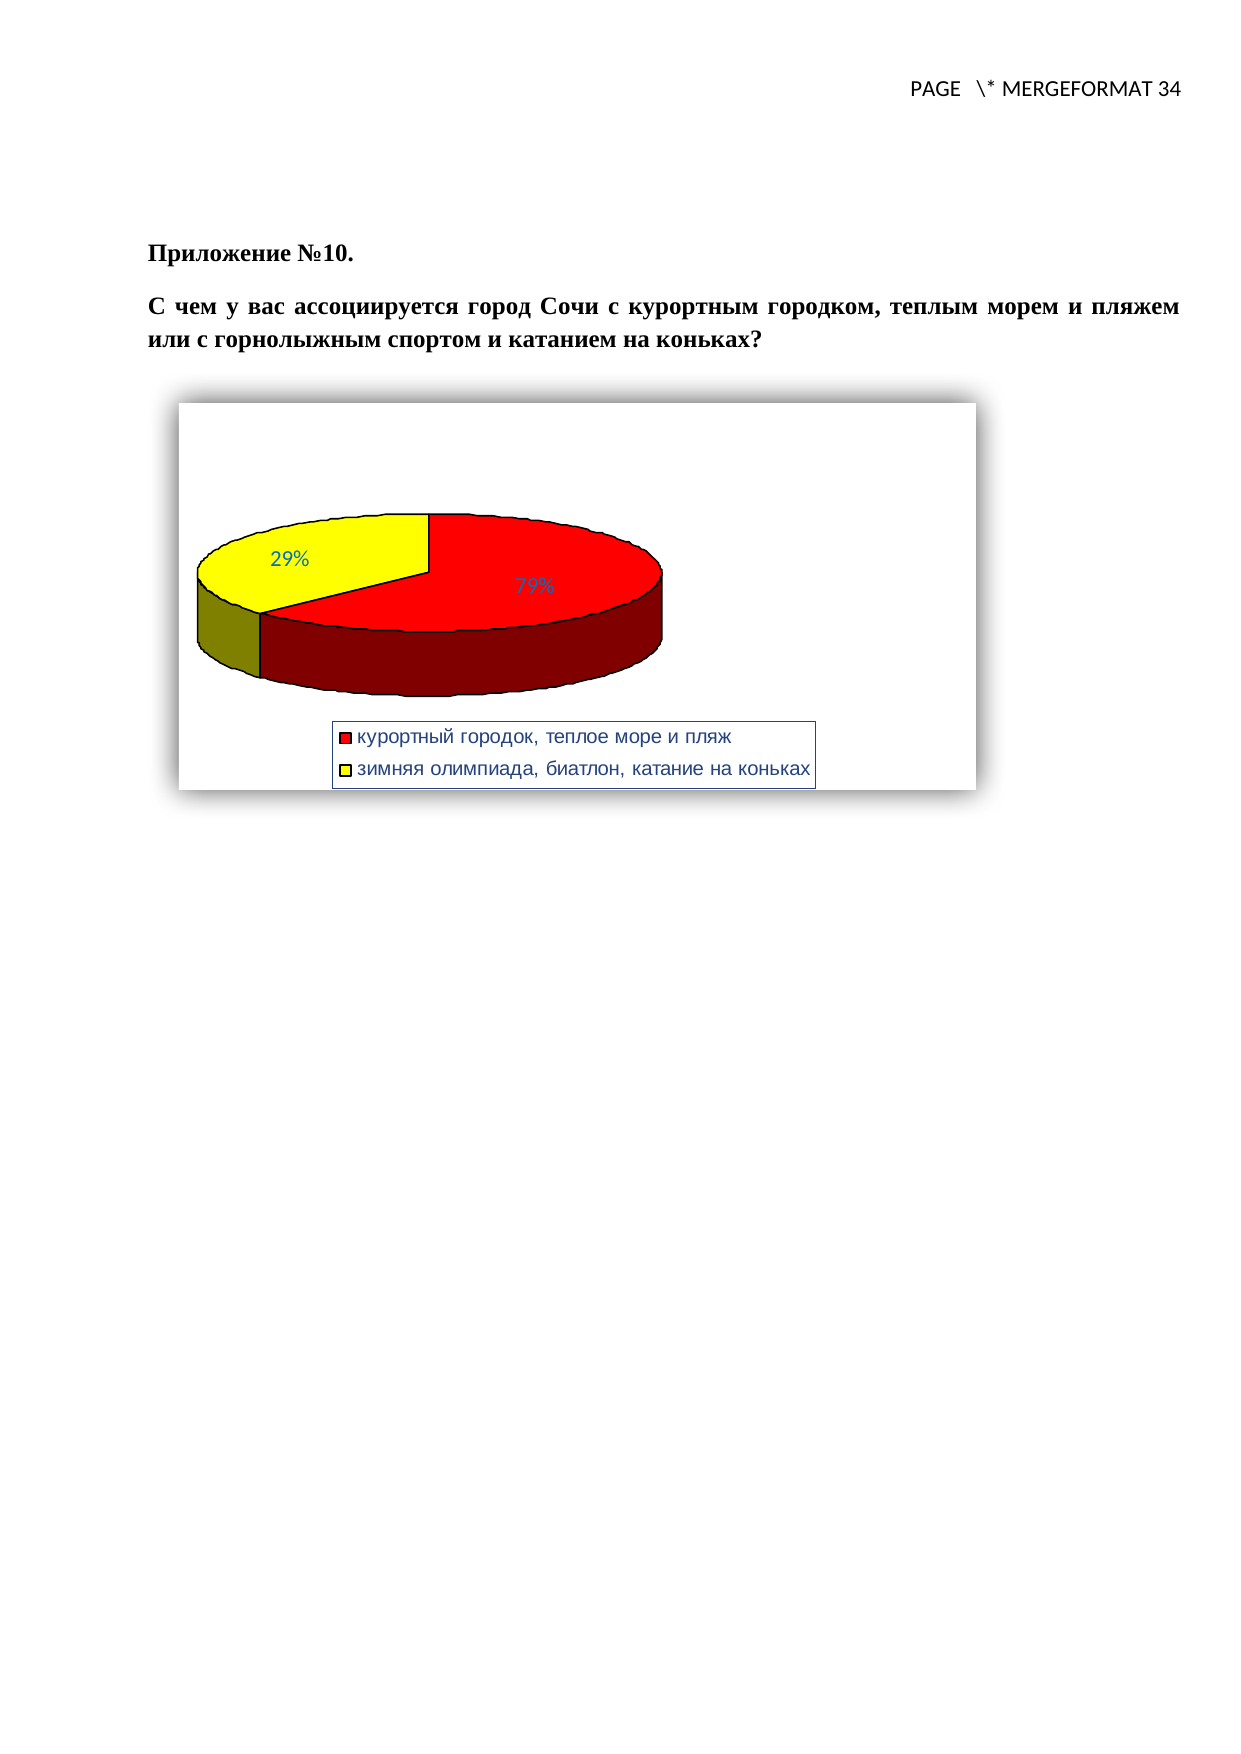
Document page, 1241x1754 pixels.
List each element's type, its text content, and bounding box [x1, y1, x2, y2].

text С чем у вас ассоциируется город Сочи с курортным городком, теплым морем и пляжем или с горнолыжным спортом и катанием на коньках? [148, 291, 1181, 353]
text Приложение №10. [148, 238, 1181, 266]
